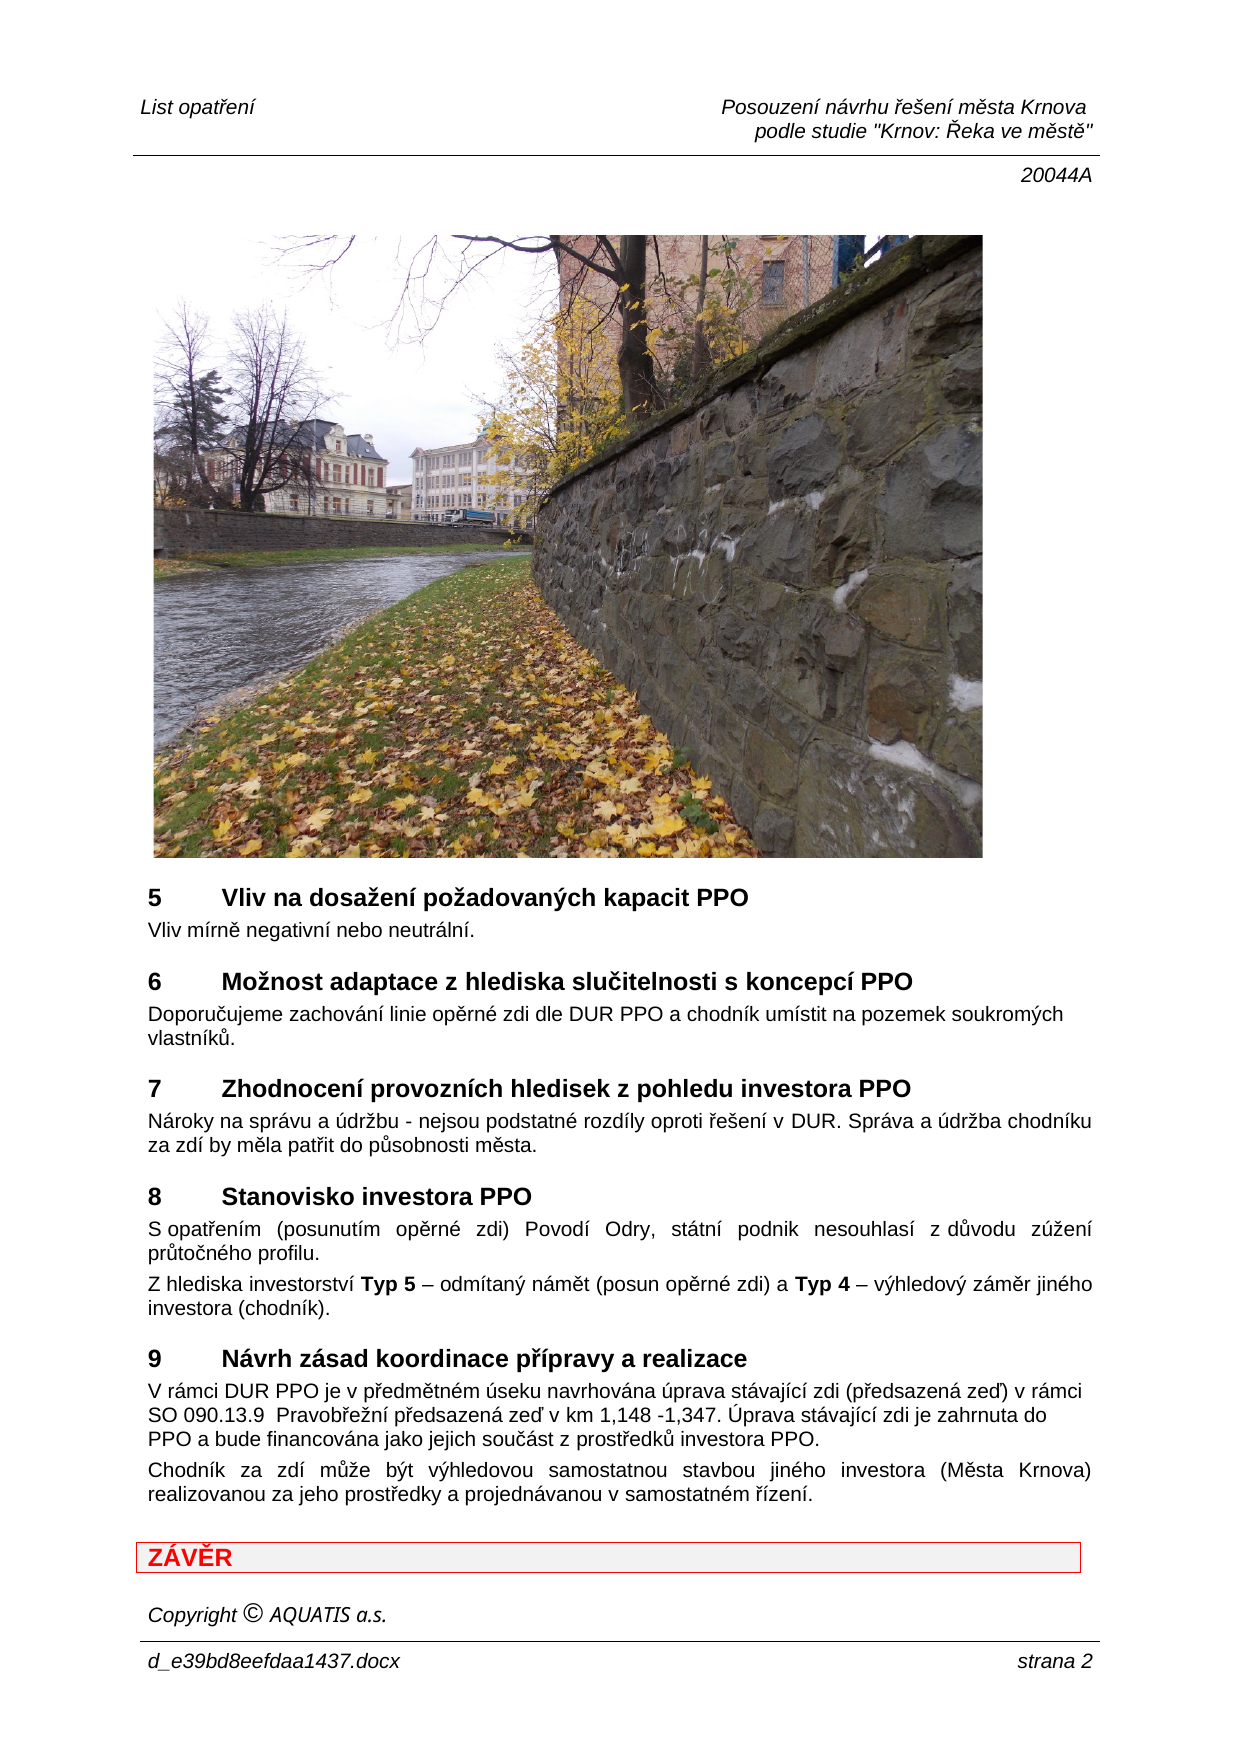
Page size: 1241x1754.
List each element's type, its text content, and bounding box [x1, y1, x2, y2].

text 6 Možnost adaptace z hlediska slučitelnosti s koncepcí PPO [148, 966, 1092, 995]
text 7 Zhodnocení provozních hledisek z pohledu investora PPO [148, 1074, 1092, 1103]
text V rámci DUR PPO je v předmětném úseku navrhována úprava stávající zdi (předsazená zeď) v rámci SO 090.13.9 Pravobřežní předsazená zeď v km 1,148 -1,347. Úprava stávající zdi je zahrnuta do PPO a bude financována jako jejich součást z prostředků investora PPO. [148, 1379, 1092, 1451]
table_header ZÁVĚR [137, 1543, 1080, 1572]
text 9 Návrh zásad koordinace přípravy a realizace [148, 1344, 1092, 1373]
text Z hlediska investorství Typ 5 – odmítaný námět (posun opěrné zdi) a Typ 4 – výhledový záměr jiného investora (chodník). [148, 1271, 1092, 1319]
text Nároky na správu a údržbu - nejsou podstatné rozdíly oproti řešení v DUR. Správa a údržba chodníku za zdí by měla patřit do působnosti města. [148, 1109, 1092, 1157]
text Chodník za zdí může být výhledovou samostatnou stavbou jiného investora (Města Krnova) realizovanou za jeho prostředky a projednávanou v samostatném řízení. [148, 1457, 1092, 1505]
text 8 Stanovisko investora PPO [148, 1182, 1092, 1211]
text Doporučujeme zachování linie opěrné zdi dle DUR PPO a chodník umístit na pozemek soukromých vlastníků. [148, 1001, 1092, 1049]
text S opatřením (posunutím opěrné zdi) Povodí Odry, státní podnik nesouhlasí z důvodu zúžení průtočného profilu. [148, 1217, 1092, 1265]
text Vliv mírně negativní nebo neutrální. [148, 917, 1092, 941]
picture [153, 235, 983, 858]
text 5 Vliv na dosažení požadovaných kapacit PPO [148, 882, 1092, 911]
